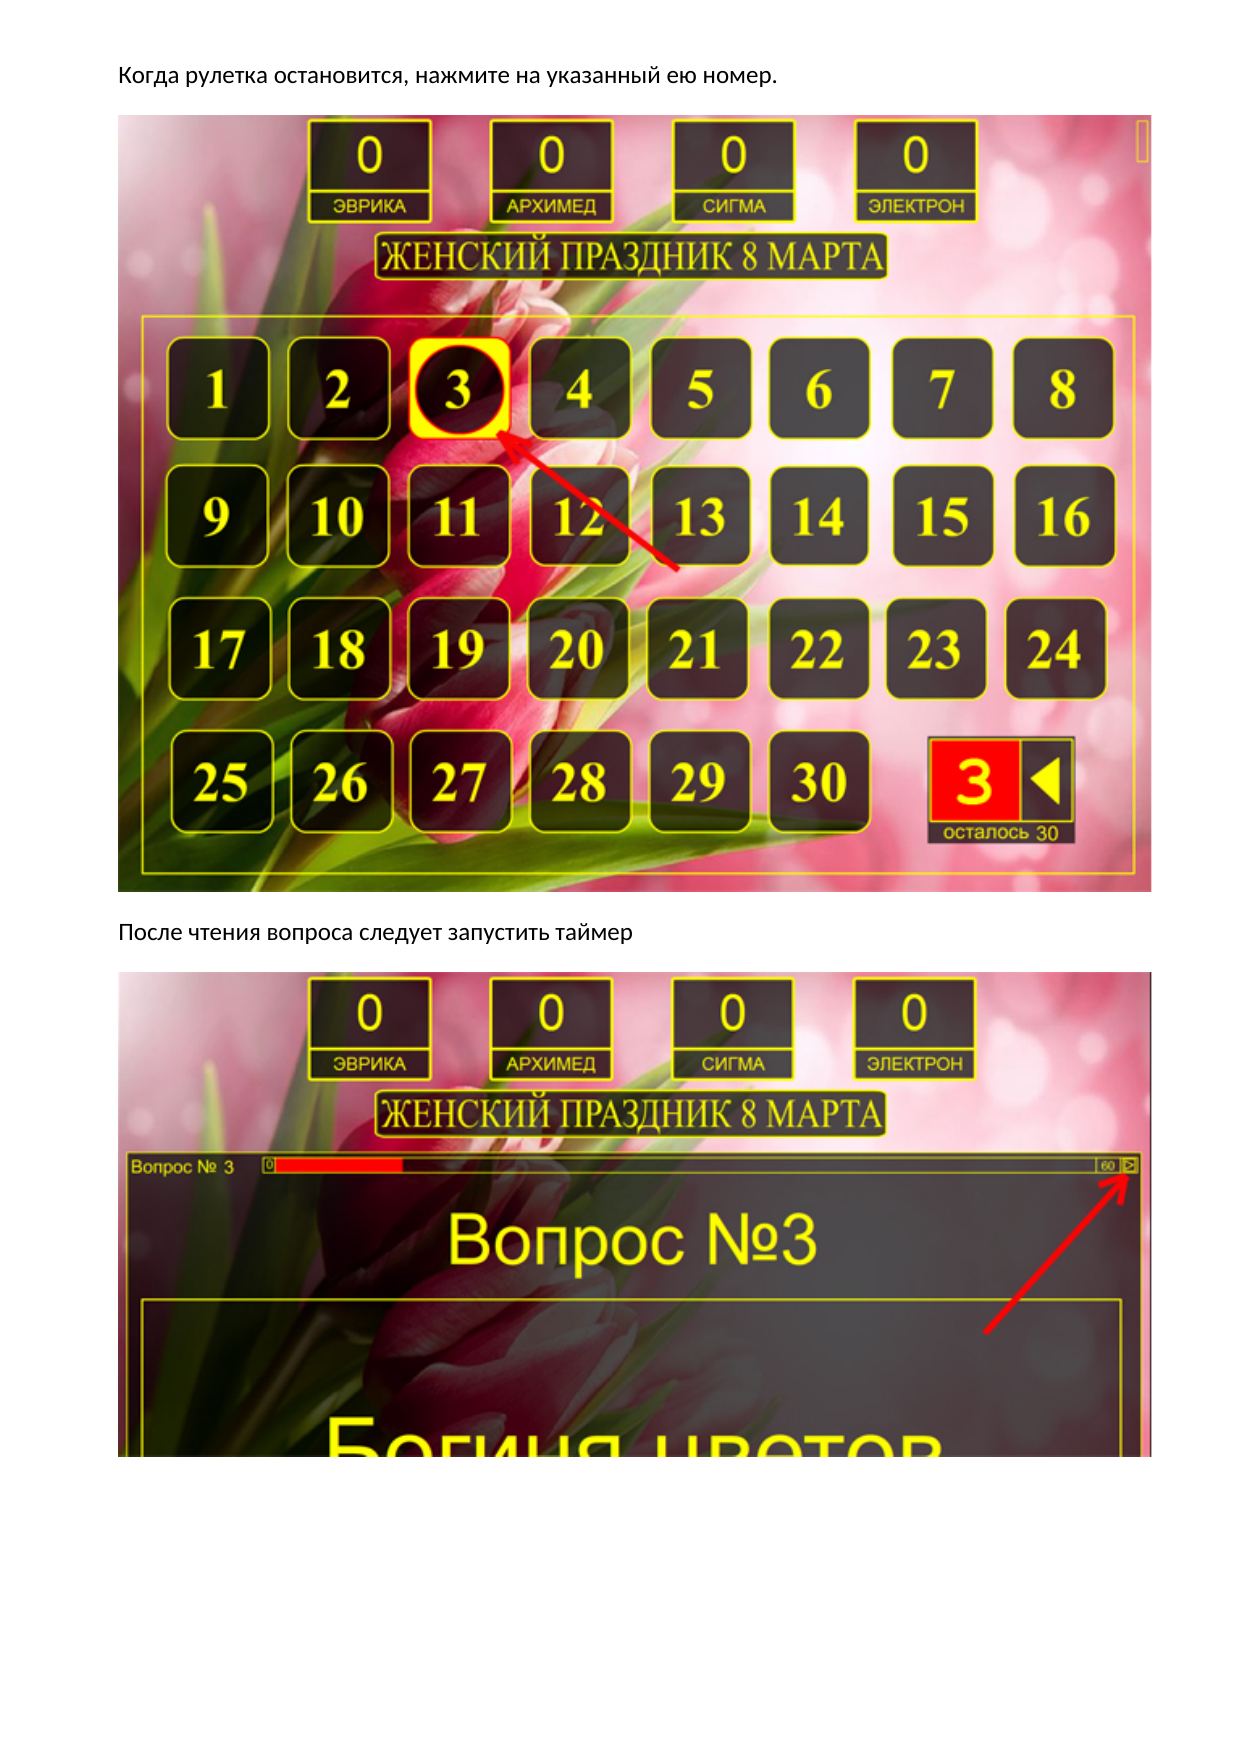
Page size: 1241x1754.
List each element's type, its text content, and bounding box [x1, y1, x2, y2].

text После чтения вопроса следует запустить таймер [118, 917, 1152, 947]
picture [118, 115, 1152, 892]
picture [118, 972, 1152, 1457]
text Когда рулетка остановится, нажмите на указанный ею номер. [118, 59, 1152, 89]
